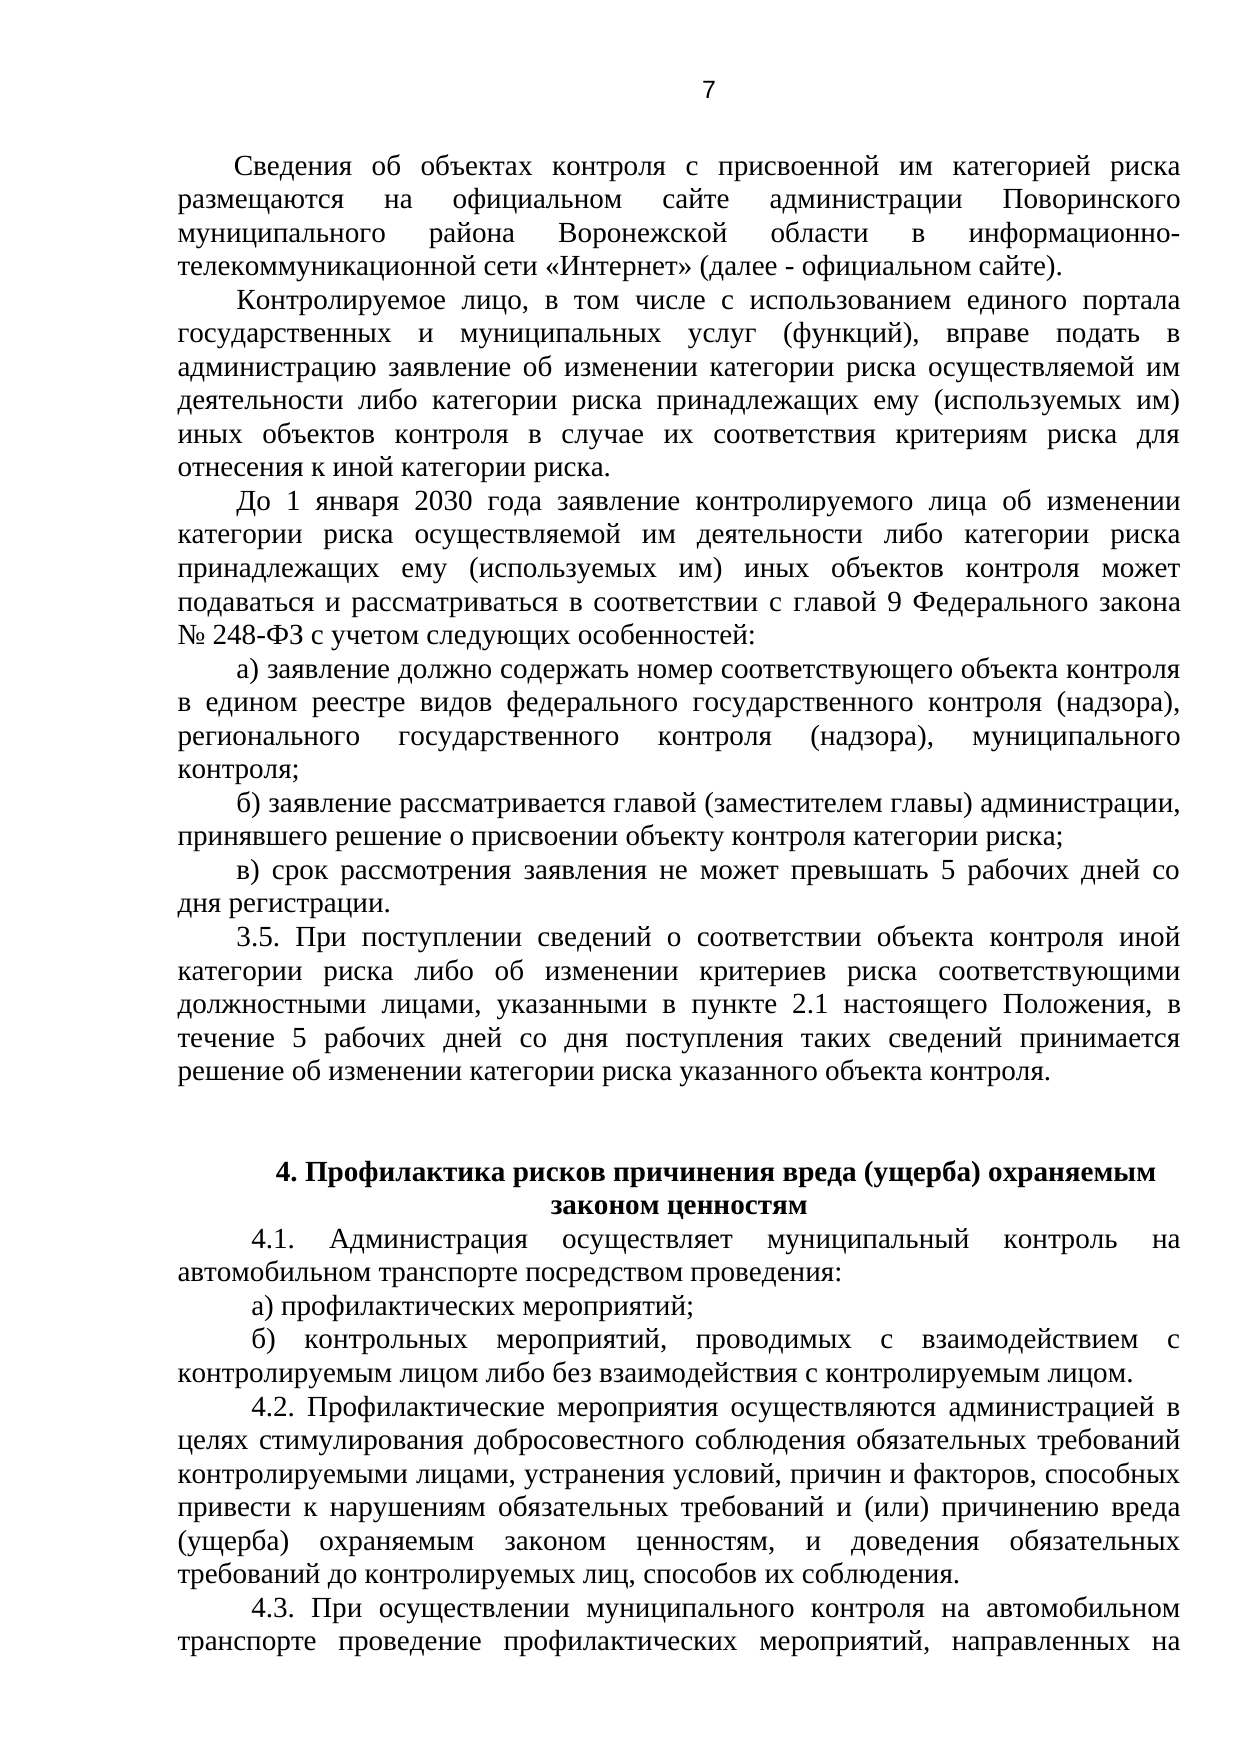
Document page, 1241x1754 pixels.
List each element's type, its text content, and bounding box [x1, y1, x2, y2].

text До 1 января 2030 года заявление контролируемого лица об изменении категории риска осуществляемой им деятельности либо категории риска принадлежащих ему (используемых им) иных объектов контроля может подаваться и рассматриваться в соответствии с главой 9 Федерального закона № 248-ФЗ с учетом следующих особенностей: [177, 483, 1181, 651]
text 3.5. При поступлении сведений о соответствии объекта контроля иной категории риска либо об изменении критериев риска соответствующими должностными лицами, указанными в пункте 2.1 настоящего Положения, в течение 5 рабочих дней со дня поступления таких сведений принимается решение об изменении категории риска указанного объекта контроля. [177, 919, 1181, 1087]
text б) контрольных мероприятий, проводимых с взаимодействием с контролируемым лицом либо без взаимодействия с контролируемым лицом. [177, 1322, 1181, 1389]
text а) заявление должно содержать номер соответствующего объекта контроля в едином реестре видов федерального государственного контроля (надзора), регионального государственного контроля (надзора), муниципального контроля; [177, 651, 1181, 785]
text б) заявление рассматривается главой (заместителем главы) администрации, принявшего решение о присвоении объекту контроля категории риска; [177, 785, 1181, 852]
text 4.2. Профилактические мероприятия осуществляются администрацией в целях стимулирования добросовестного соблюдения обязательных требований контролируемыми лицами, устранения условий, причин и факторов, способных привести к нарушениям обязательных требований и (или) причинению вреда (ущерба) охраняемым законом ценностям, и доведения обязательных требований до контролируемых лиц, способов их соблюдения. [177, 1389, 1181, 1590]
text Контролируемое лицо, в том числе с использованием единого портала государственных и муниципальных услуг (функций), вправе подать в администрацию заявление об изменении категории риска осуществляемой им деятельности либо категории риска принадлежащих ему (используемых им) иных объектов контроля в случае их соответствия критериям риска для отнесения к иной категории риска. [177, 282, 1181, 483]
text 4. Профилактика рисков причинения вреда (ущерба) охраняемым законом ценностям [177, 1154, 1181, 1221]
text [177, 1590, 1181, 1657]
text в) срок рассмотрения заявления не может превышать 5 рабочих дней со дня регистрации. [177, 852, 1181, 919]
text 4.1. Администрация осуществляет муниципальный контроль на автомобильном транспорте посредством проведения: [177, 1221, 1181, 1288]
text а) профилактических мероприятий; [177, 1288, 1181, 1322]
text Сведения об объектах контроля с присвоенной им категорией риска размещаются на официальном сайте администрации Поворинского муниципального района Воронежской области в информационно-телекоммуникационной сети «Интернет» (далее - официальном сайте). [177, 148, 1181, 282]
